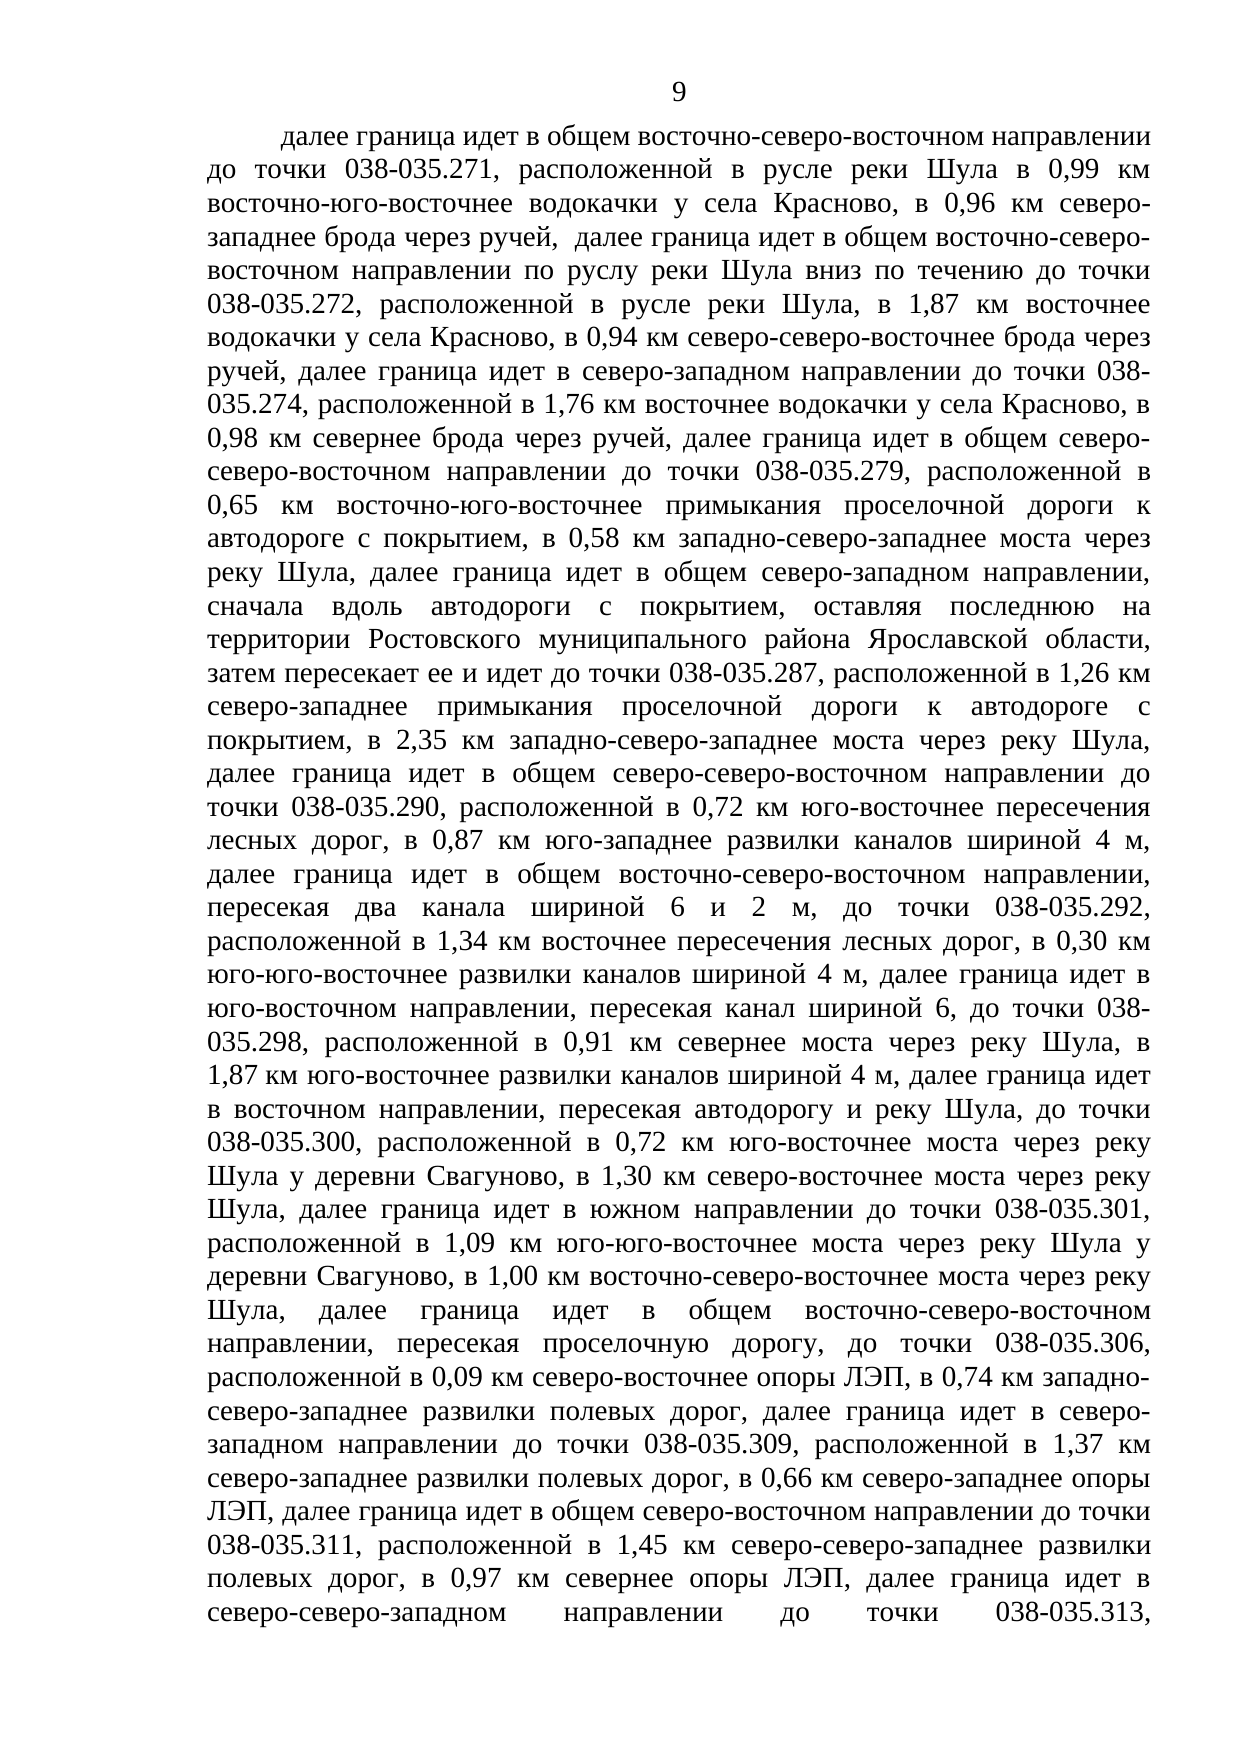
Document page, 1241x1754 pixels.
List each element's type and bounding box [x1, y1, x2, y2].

text [207, 118, 1152, 1627]
